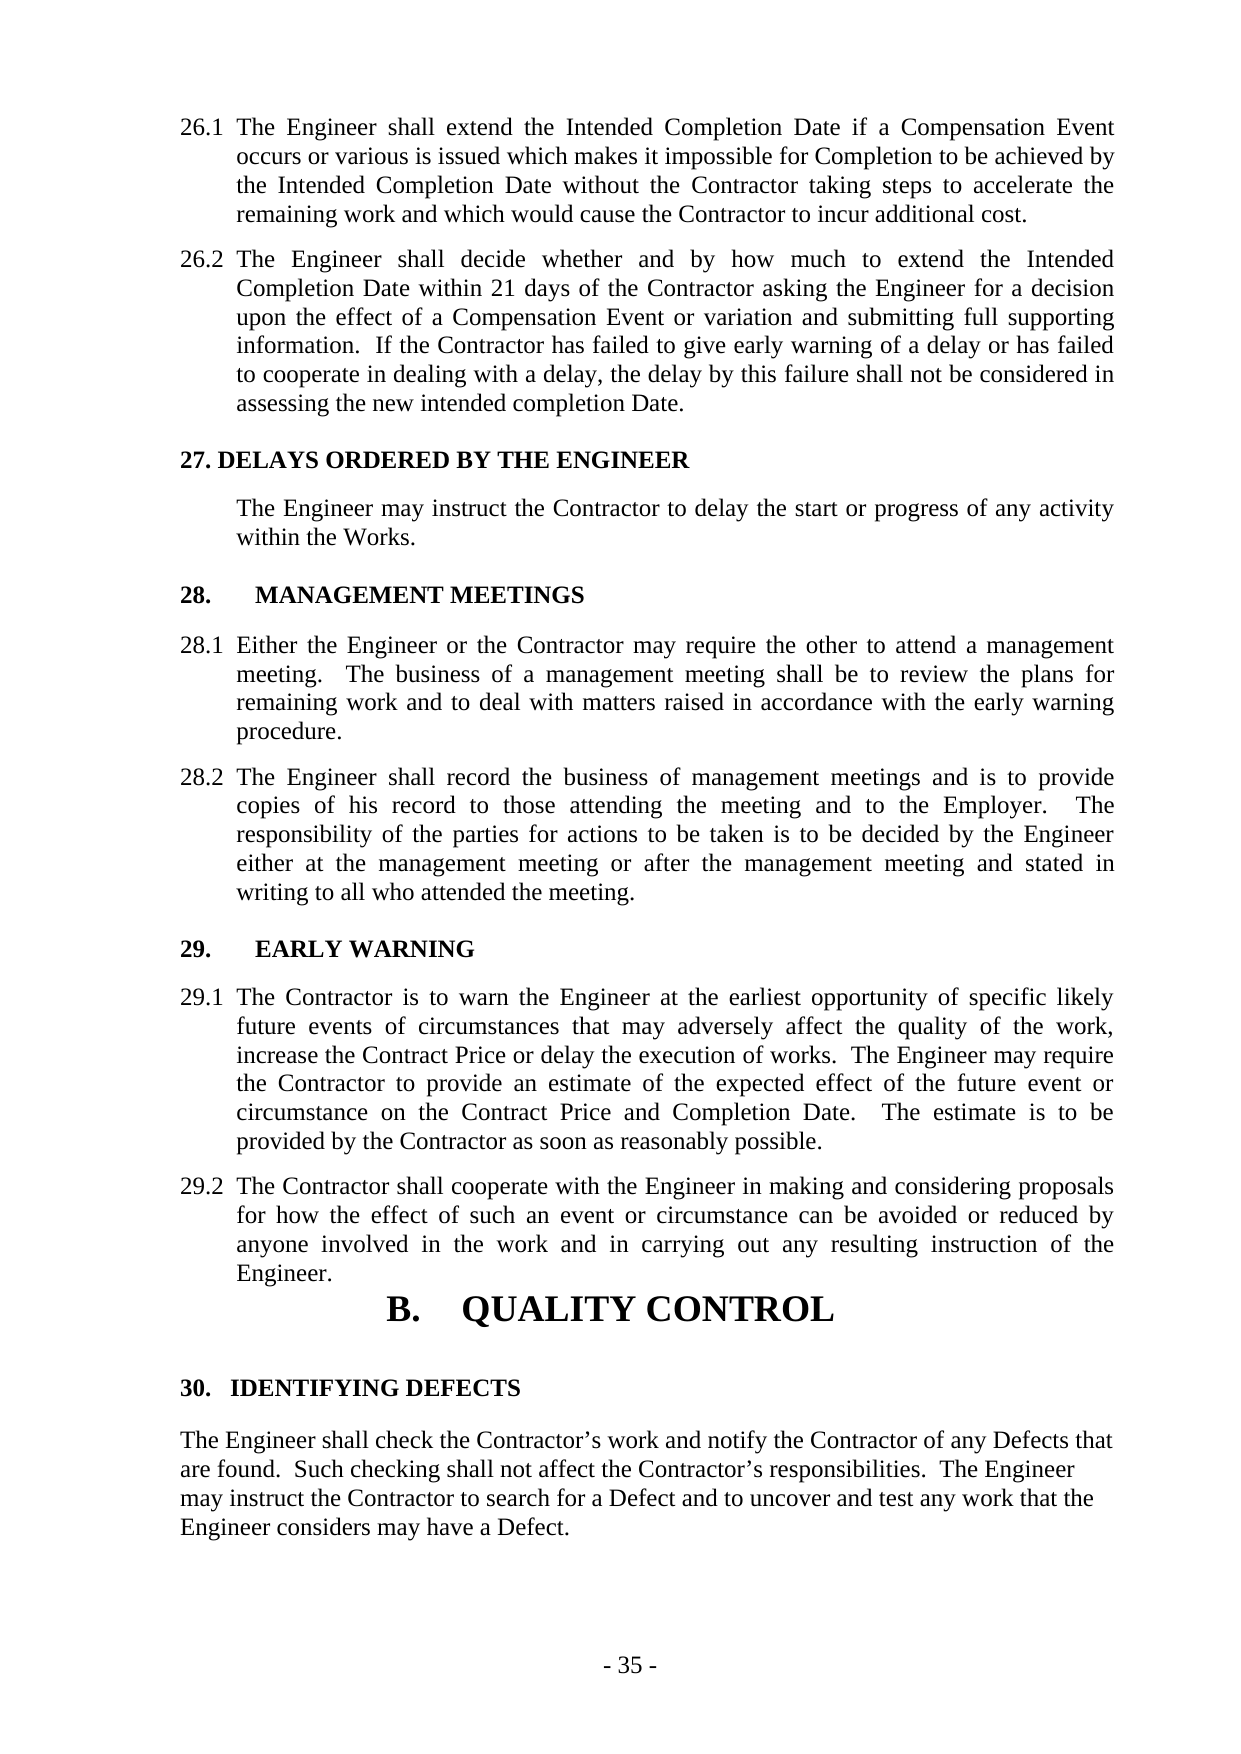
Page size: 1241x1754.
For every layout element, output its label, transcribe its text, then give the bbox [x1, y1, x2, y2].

list The Engineer shall extend the Intended Completion Date if a Compensation Event occurs or various is issued which makes it impossible for Completion to be achieved by the Intended Completion Date without the Contractor taking steps to accelerate the remaining work and which would cause the Contractor to incur additional cost. [180, 112, 1115, 227]
list Either the Engineer or the Contractor may require the other to attend a management meeting. The business of a management meeting shall be to review the plans for remaining work and to deal with matters raised in accordance with the early warning procedure. [180, 630, 1115, 745]
list The Contractor shall cooperate with the Engineer in making and considering proposals for how the effect of such an event or circumstance can be avoided or reduced by anyone involved in the work and in carrying out any resulting instruction of the Engineer. [180, 1171, 1115, 1286]
list The Contractor is to warn the Engineer at the earliest opportunity of specific likely future events of circumstances that may adversely affect the quality of the work, increase the Contract Price or delay the execution of works. The Engineer may require the Contractor to provide an estimate of the expected effect of the future event or circumstance on the Contract Price and Completion Date. The estimate is to be provided by the Contractor as soon as reasonably possible. [180, 982, 1115, 1155]
list The Engineer shall record the business of management meetings and is to provide copies of his record to those attending the meeting and to the Employer. The responsibility of the parties for actions to be taken is to be decided by the Engineer either at the management meeting or after the management meeting and stated in writing to all who attended the meeting. [180, 762, 1115, 906]
text 28. MANAGEMENT MEETINGS [180, 580, 1115, 608]
text 27. DELAYS ORDERED BY THE ENGINEER [180, 446, 1115, 474]
text The Engineer may instruct the Contractor to delay the start or progress of any activity within the Works. [236, 493, 1115, 551]
text 29. EARLY WARNING [180, 934, 1115, 963]
list QUALITY CONTROL [386, 1286, 1115, 1329]
list The Engineer shall decide whether and by how much to extend the Intended Completion Date within 21 days of the Contractor asking the Engineer for a decision upon the effect of a Compensation Event or variation and submitting full supporting information. If the Contractor has failed to give early warning of a delay or has failed to cooperate in dealing with a delay, the delay by this failure shall not be considered in assessing the new intended completion Date. [180, 244, 1115, 417]
text The Engineer shall check the Contractor’s work and notify the Contractor of any Defects that are found. Such checking shall not affect the Contractor’s responsibilities. The Engineer may instruct the Contractor to search for a Defect and to uncover and test any work that the Engineer considers may have a Defect. [180, 1426, 1115, 1541]
text 30. IDENTIFYING DEFECTS [180, 1373, 1115, 1401]
